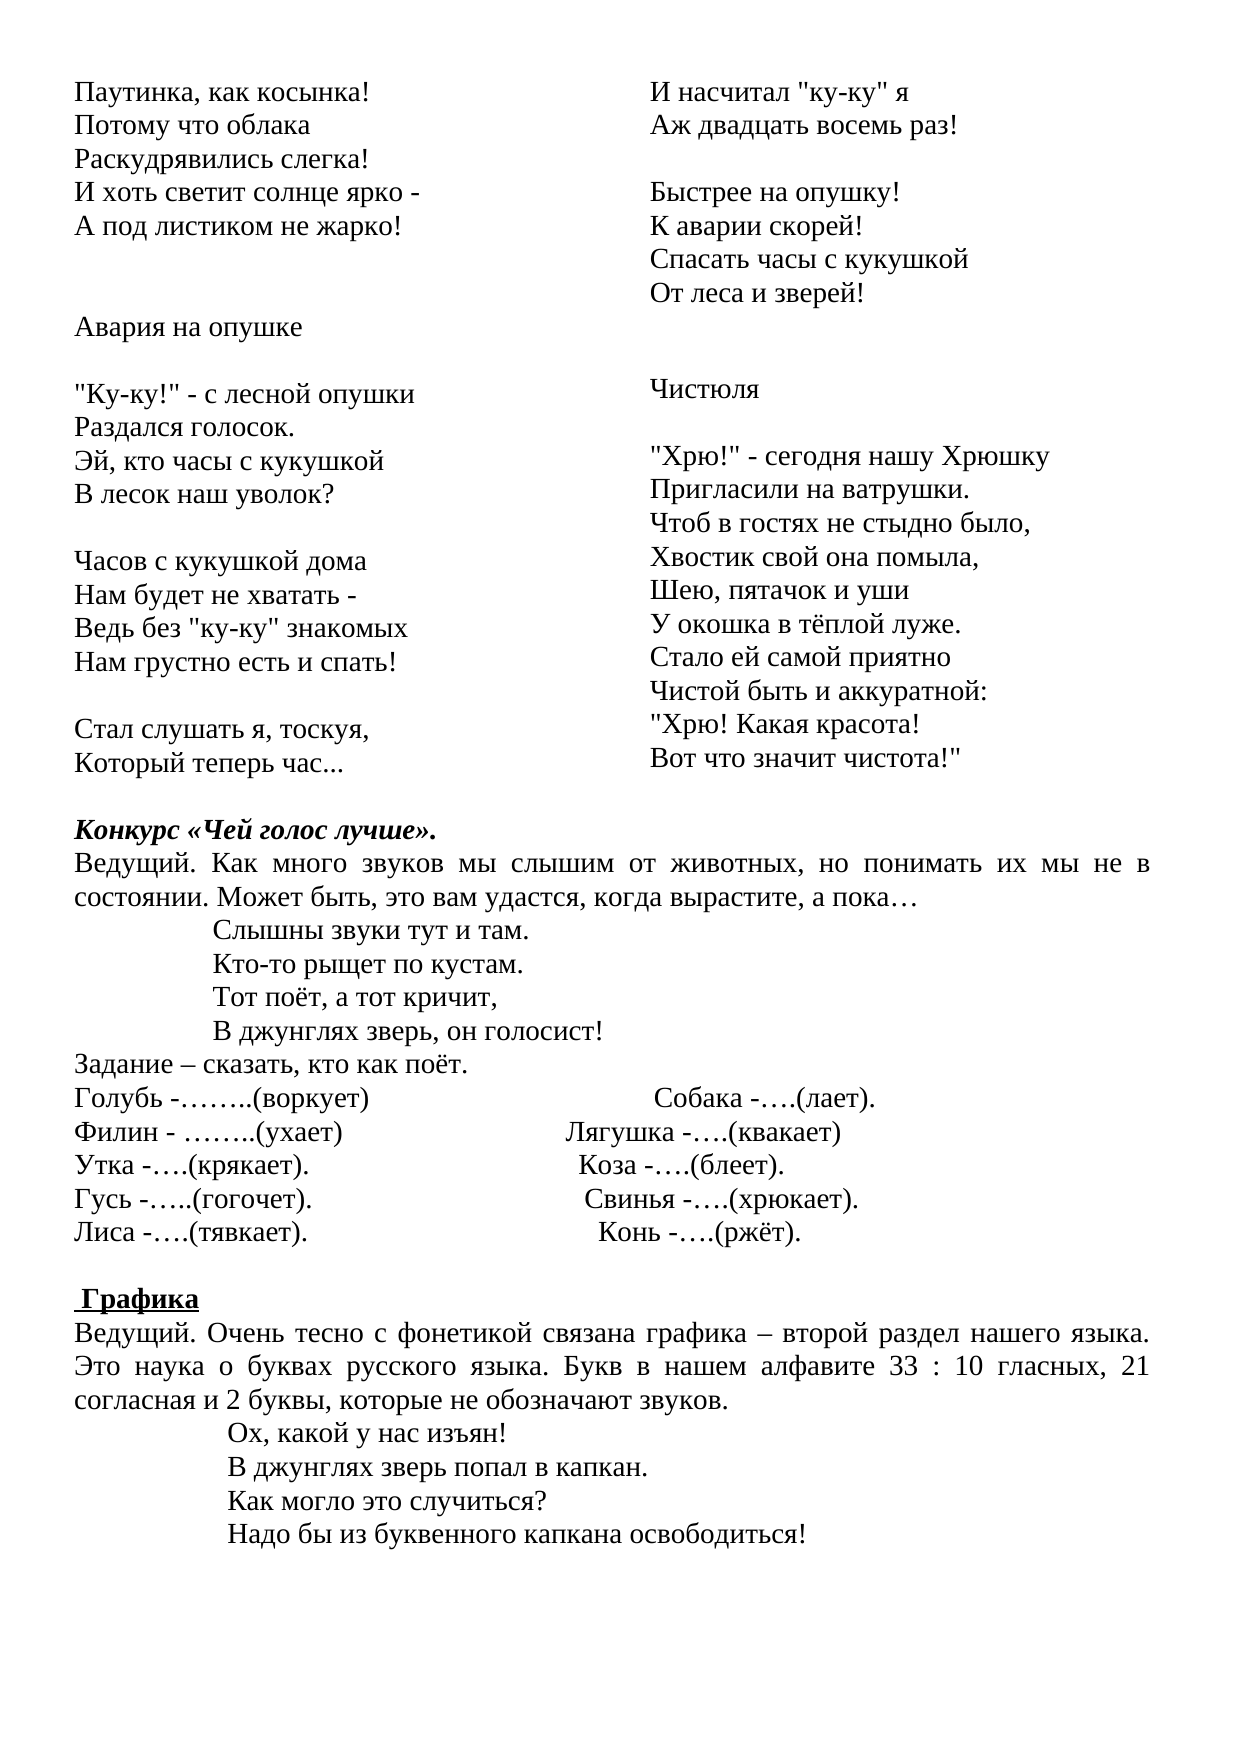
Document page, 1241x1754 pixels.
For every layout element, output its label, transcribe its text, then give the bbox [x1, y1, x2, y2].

text Чистюля [649, 371, 1152, 404]
text Стал слушать я, тоскуя, [74, 711, 576, 745]
text Конкурс «Чей голос лучше». [74, 812, 1152, 845]
text Слышны звуки тут и там. [74, 912, 1152, 946]
text Часов с кукушкой дома [74, 543, 576, 577]
text Графика [74, 1281, 1152, 1315]
text В лесок наш уволок? [74, 476, 576, 510]
text Спасать часы с кукушкой [649, 242, 1152, 275]
text От леса и зверей! [649, 275, 1152, 309]
text Тот поёт, а тот кричит, [74, 979, 1152, 1013]
text "Ку-ку!" - с лесной опушки [74, 376, 576, 409]
text В джунглях зверь, он голосист! [74, 1013, 1152, 1047]
text Лиса -….(тявкает). Конь -….(ржёт). [74, 1214, 1152, 1248]
text Нам будет не хватать - [74, 577, 576, 611]
text Гусь -…..(гогочет). Свинья -….(хрюкает). [74, 1181, 1152, 1214]
text Утка -….(крякает). Коза -….(блеет). [74, 1147, 1152, 1181]
text Нам грустно есть и спать! [74, 644, 576, 678]
text Надо бы из буквенного капкана освободиться! [74, 1516, 1152, 1550]
text Чистой быть и аккуратной: [649, 673, 1152, 706]
text Паутинка, как косынка! [74, 74, 576, 107]
text Голубь -……..(воркует) Собака -….(лает). [74, 1080, 1152, 1114]
text У окошка в тёплой луже. [649, 606, 1152, 639]
text Потому что облака [74, 107, 576, 141]
text К аварии скорей! [649, 208, 1152, 242]
text Раскудрявились слегка! [74, 141, 576, 174]
text Ох, какой у нас изъян! [74, 1416, 1152, 1449]
text Ведущий. Как много звуков мы слышим от животных, но понимать их мы не в состоянии. Может быть, это вам удастся, когда вырастите, а пока… [74, 845, 1152, 912]
text Раздался голосок. [74, 409, 576, 443]
text Ведущий. Очень тесно с фонетикой связана графика – второй раздел нашего языка. Это наука о буквах русского языка. Букв в нашем алфавите 33 : 10 гласных, 21 согласная и 2 буквы, которые не обозначают звуков. [74, 1315, 1152, 1416]
text Кто-то рыщет по кустам. [74, 946, 1152, 979]
text И хоть светит солнце ярко - [74, 174, 576, 208]
text Вот что значит чистота!" [649, 740, 1152, 773]
text "Хрю!" - сегодня нашу Хрюшку [649, 438, 1152, 472]
text Быстрее на опушку! [649, 174, 1152, 208]
text Пригласили на ватрушки. [649, 472, 1152, 505]
text Стало ей самой приятно [649, 639, 1152, 673]
text Филин - ……..(ухает) Лягушка -….(квакает) [74, 1114, 1152, 1147]
text Задание – сказать, кто как поёт. [74, 1047, 1152, 1080]
text Который теперь час... [74, 745, 576, 778]
text В джунглях зверь попал в капкан. [74, 1449, 1152, 1483]
text А под листиком не жарко! [74, 208, 576, 242]
text Хвостик свой она помыла, [649, 539, 1152, 572]
text Авария на опушке [74, 309, 576, 342]
text Ведь без "ку-ку" знакомых [74, 611, 576, 644]
text Как могло это случиться? [74, 1483, 1152, 1516]
text Эй, кто часы с кукушкой [74, 443, 576, 476]
text "Хрю! Какая красота! [649, 706, 1152, 740]
text Аж двадцать восемь раз! [649, 107, 1152, 141]
text Чтоб в гостях не стыдно было, [649, 505, 1152, 539]
text И насчитал "ку-ку" я [649, 74, 1152, 107]
text Шею, пятачок и уши [649, 572, 1152, 606]
